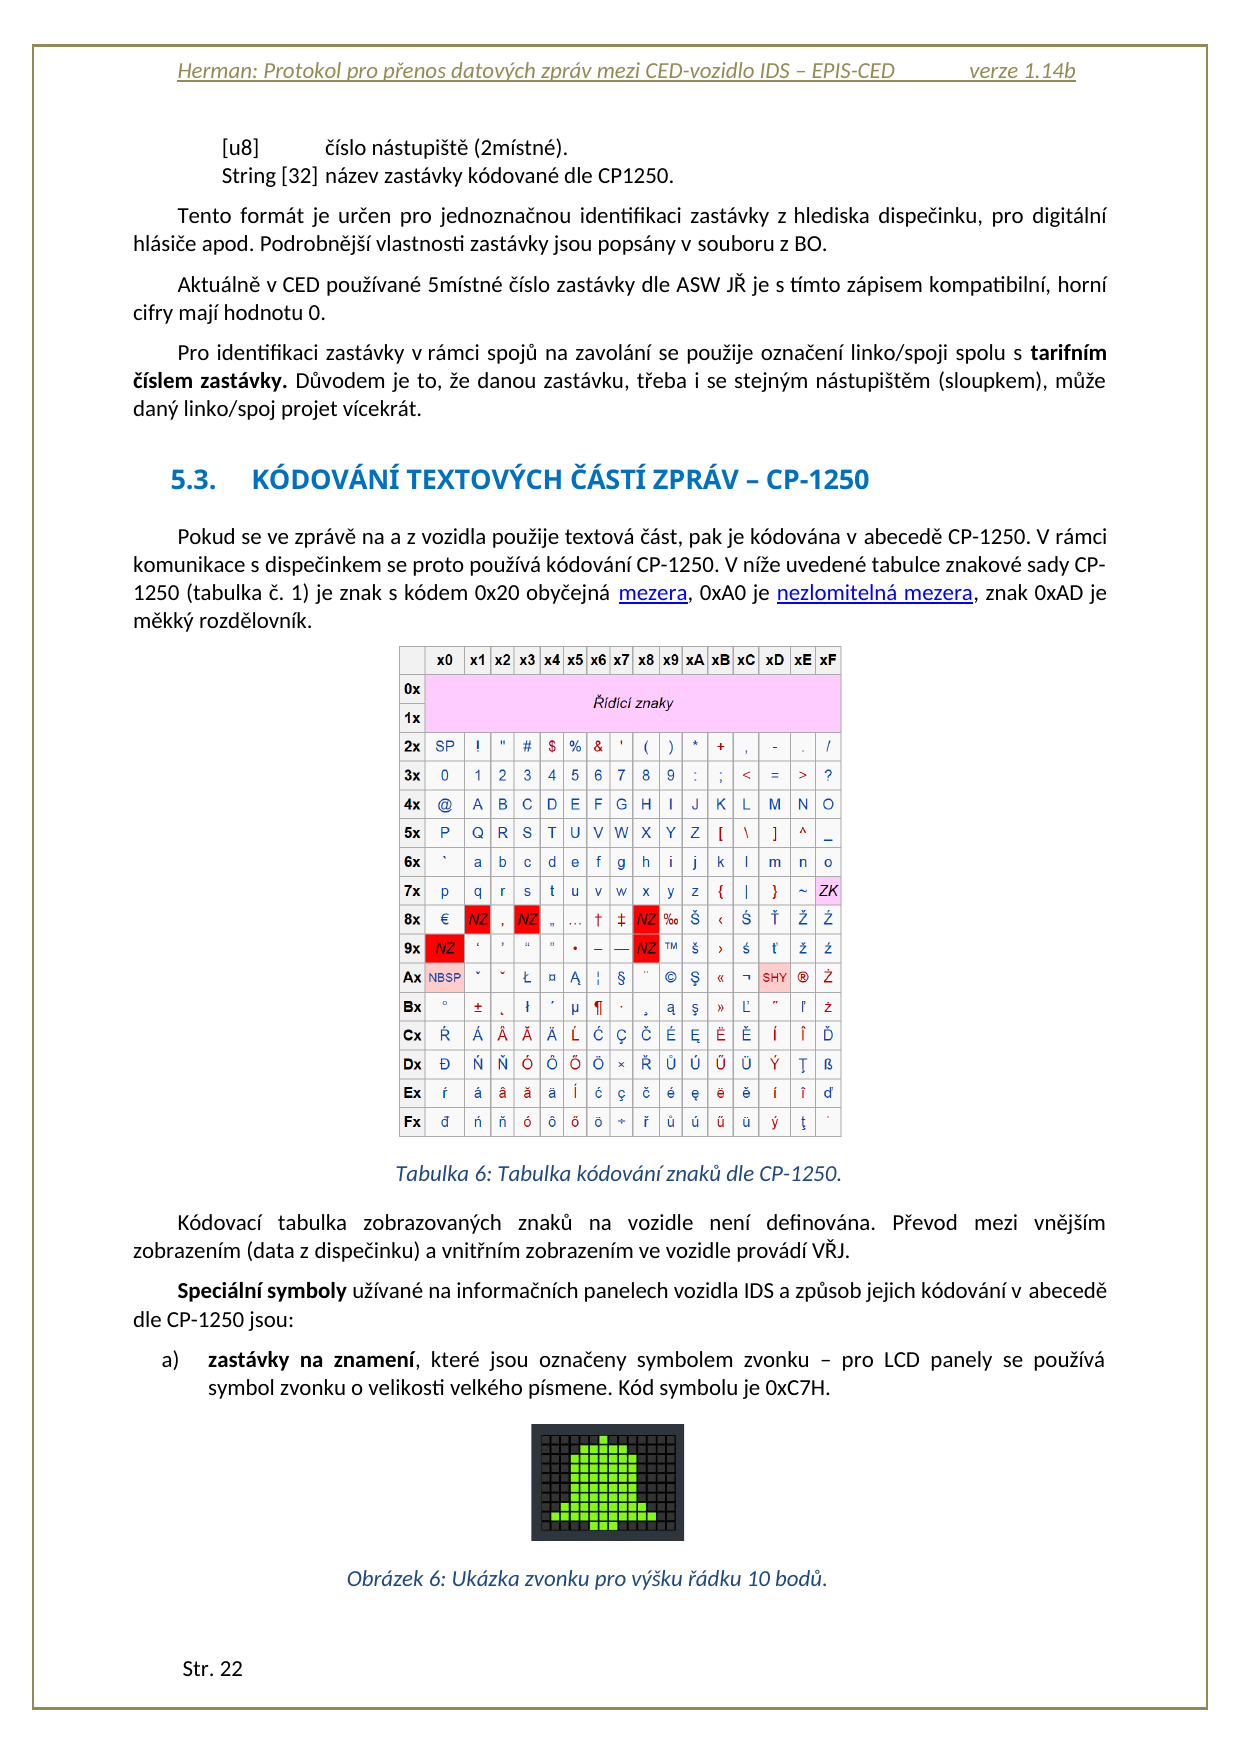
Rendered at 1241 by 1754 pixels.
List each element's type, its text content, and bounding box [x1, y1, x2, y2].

picture [398, 646, 842, 1139]
subtitle Kódování textových částí zpráv – CP-1250 [170, 460, 1107, 497]
picture [531, 1424, 684, 1541]
text Aktuálně v CED používané 5místné číslo zastávky dle ASW JŘ je s tímto zápisem kompatibilní, horní cifry mají hodnotu 0. [133, 270, 1107, 326]
text Pro identifikaci zastávky v rámci spojů na zavolání se použije označení linko/spoji spolu s tarifním číslem zastávky. Důvodem je to, že danou zastávku, třeba i se stejným nástupištěm (sloupkem), může daný linko/spoj projet vícekrát. [133, 338, 1107, 423]
text Pokud se ve zprávě na a z vozidla použije textová část, pak je kódována v abecedě CP-1250. V rámci komunikace s dispečinkem se proto používá kódování CP-1250. V níže uvedené tabulce znakové sady CP-1250 (tabulka č. 1) je znak s kódem 0x20 obyčejná mezera, 0xA0 je nezlomitelná mezera, znak 0xAD je měkký rozdělovník. [133, 522, 1107, 634]
text [u8] číslo nástupiště (2místné). [222, 133, 1107, 161]
text Tabulka 6: Tabulka kódování znaků dle CP-1250. [133, 1159, 1107, 1187]
text Kódovací tabulka zobrazovaných znaků na vozidle není definována. Převod mezi vnějším zobrazením (data z dispečinku) a vnitřním zobrazením ve vozidle provádí VŘJ. [133, 1208, 1107, 1264]
text Tento formát je určen pro jednoznačnou identifikaci zastávky z hlediska dispečinku, pro digitální hlásiče apod. Podrobnější vlastnosti zastávky jsou popsány v souboru z BO. [133, 201, 1107, 257]
list zastávky na znamení, které jsou označeny symbolem zvonku – pro LCD panely se používá symbol zvonku o velikosti velkého písmene. Kód symbolu je 0xC7H. [170, 1345, 1107, 1401]
text String [32] název zastávky kódované dle CP1250. [222, 161, 1107, 189]
text Speciální symboly užívané na informačních panelech vozidla IDS a způsob jejich kódování v abecedě dle CP-1250 jsou: [133, 1277, 1107, 1333]
